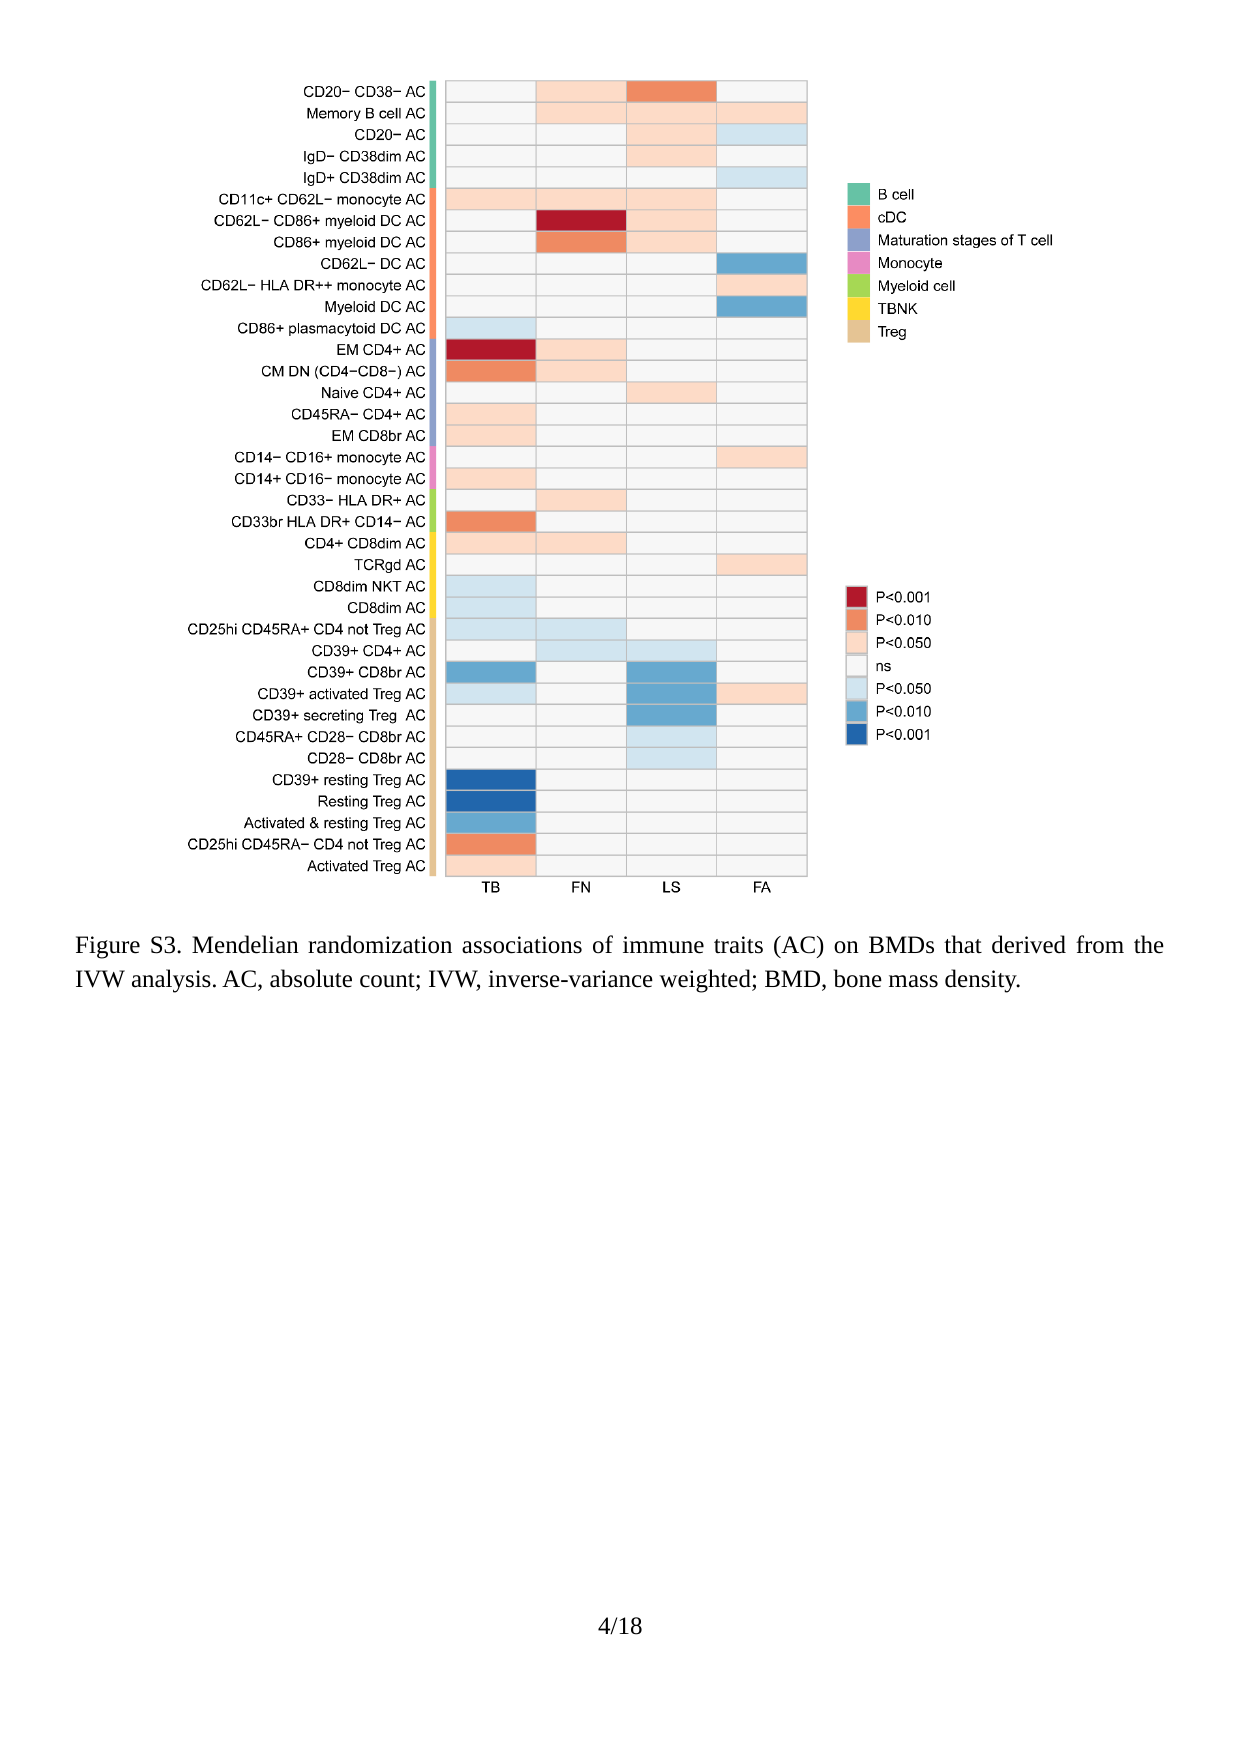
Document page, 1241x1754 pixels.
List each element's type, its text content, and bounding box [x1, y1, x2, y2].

text Figure S3. Mendelian randomization associations of immune traits (AC) on BMDs that derived from the IVW analysis. AC, absolute count; IVW, inverse-variance weighted; BMD, bone mass density. [75, 928, 1165, 996]
picture [187, 78, 1053, 897]
